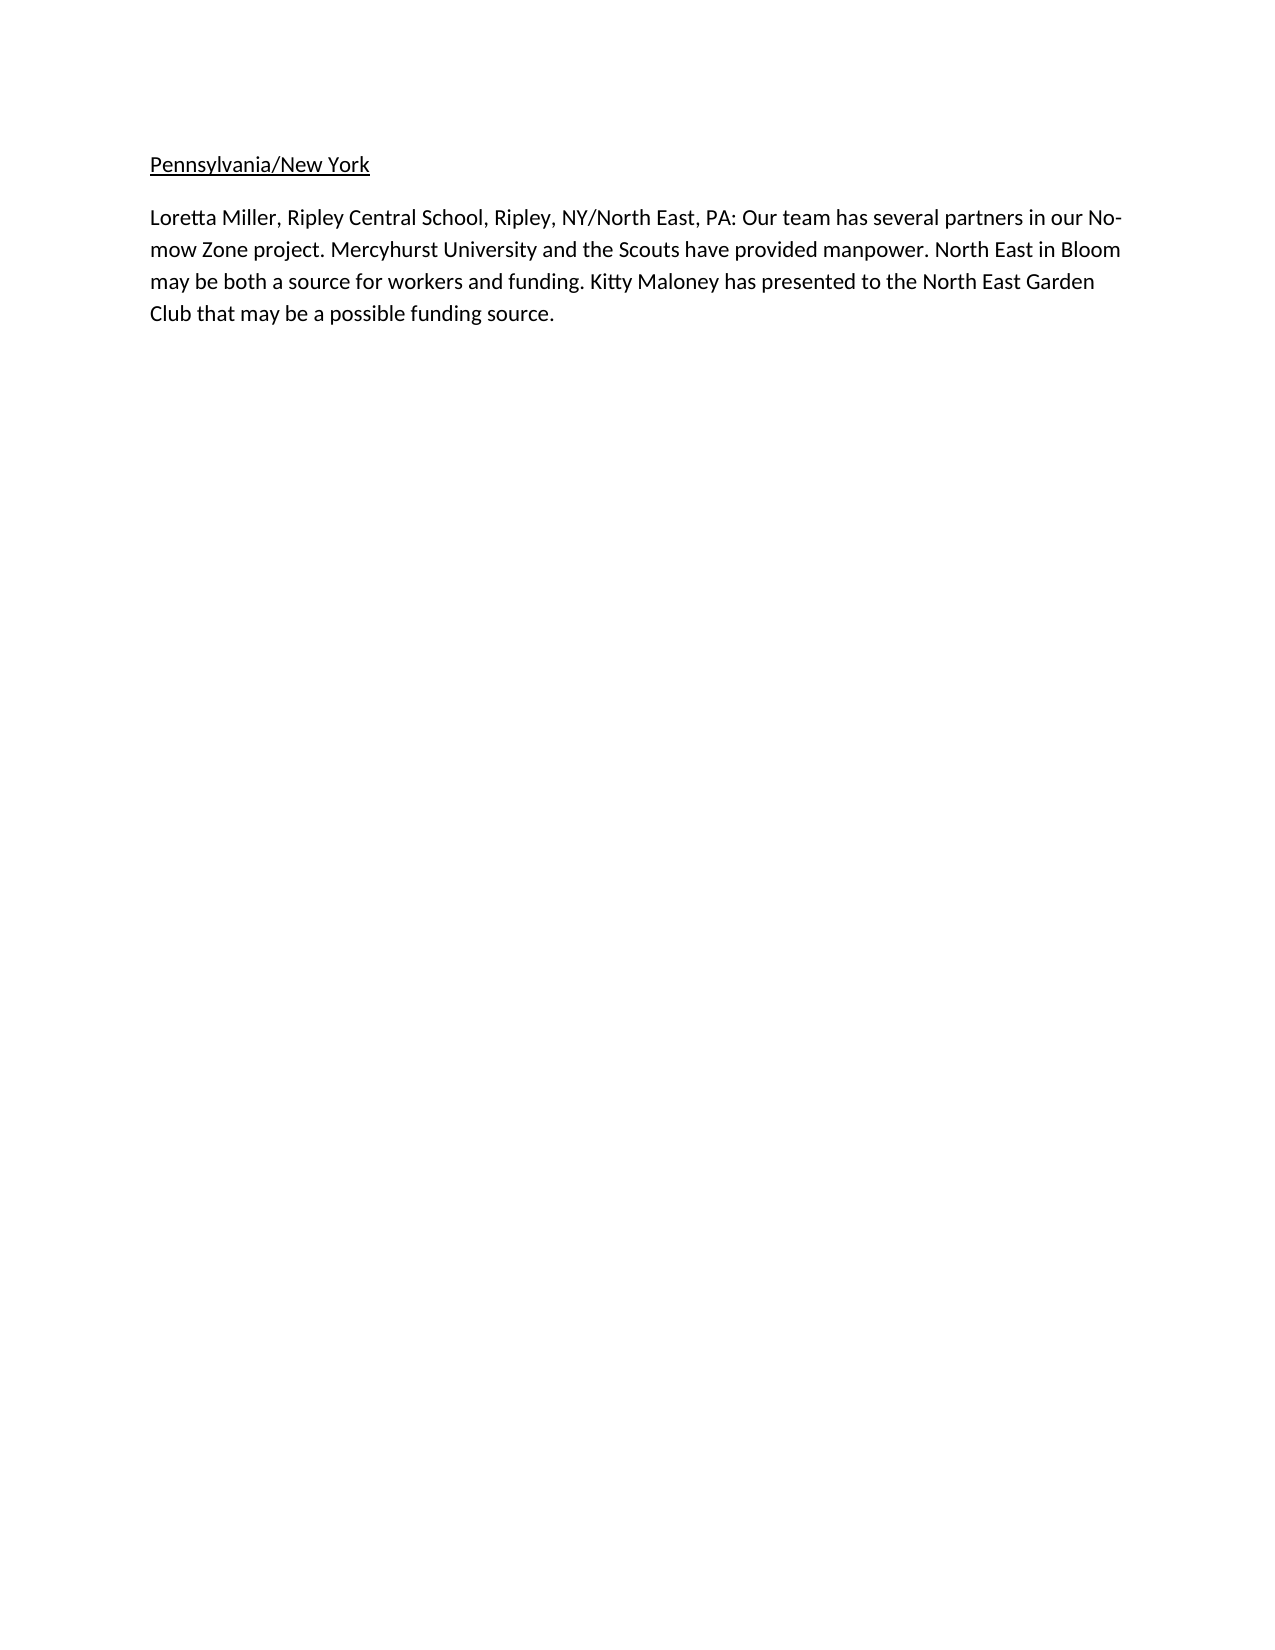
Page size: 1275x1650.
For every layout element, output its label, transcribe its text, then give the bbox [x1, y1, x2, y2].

text Pennsylvania/New York [150, 150, 1125, 178]
text Loretta Miller, Ripley Central School, Ripley, NY/North East, PA: Our team has several partners in our No-mow Zone project. Mercyhurst University and the Scouts have provided manpower. North East in Bloom may be both a source for workers and funding. Kitty Maloney has presented to the North East Garden Club that may be a possible funding source. [150, 203, 1125, 392]
